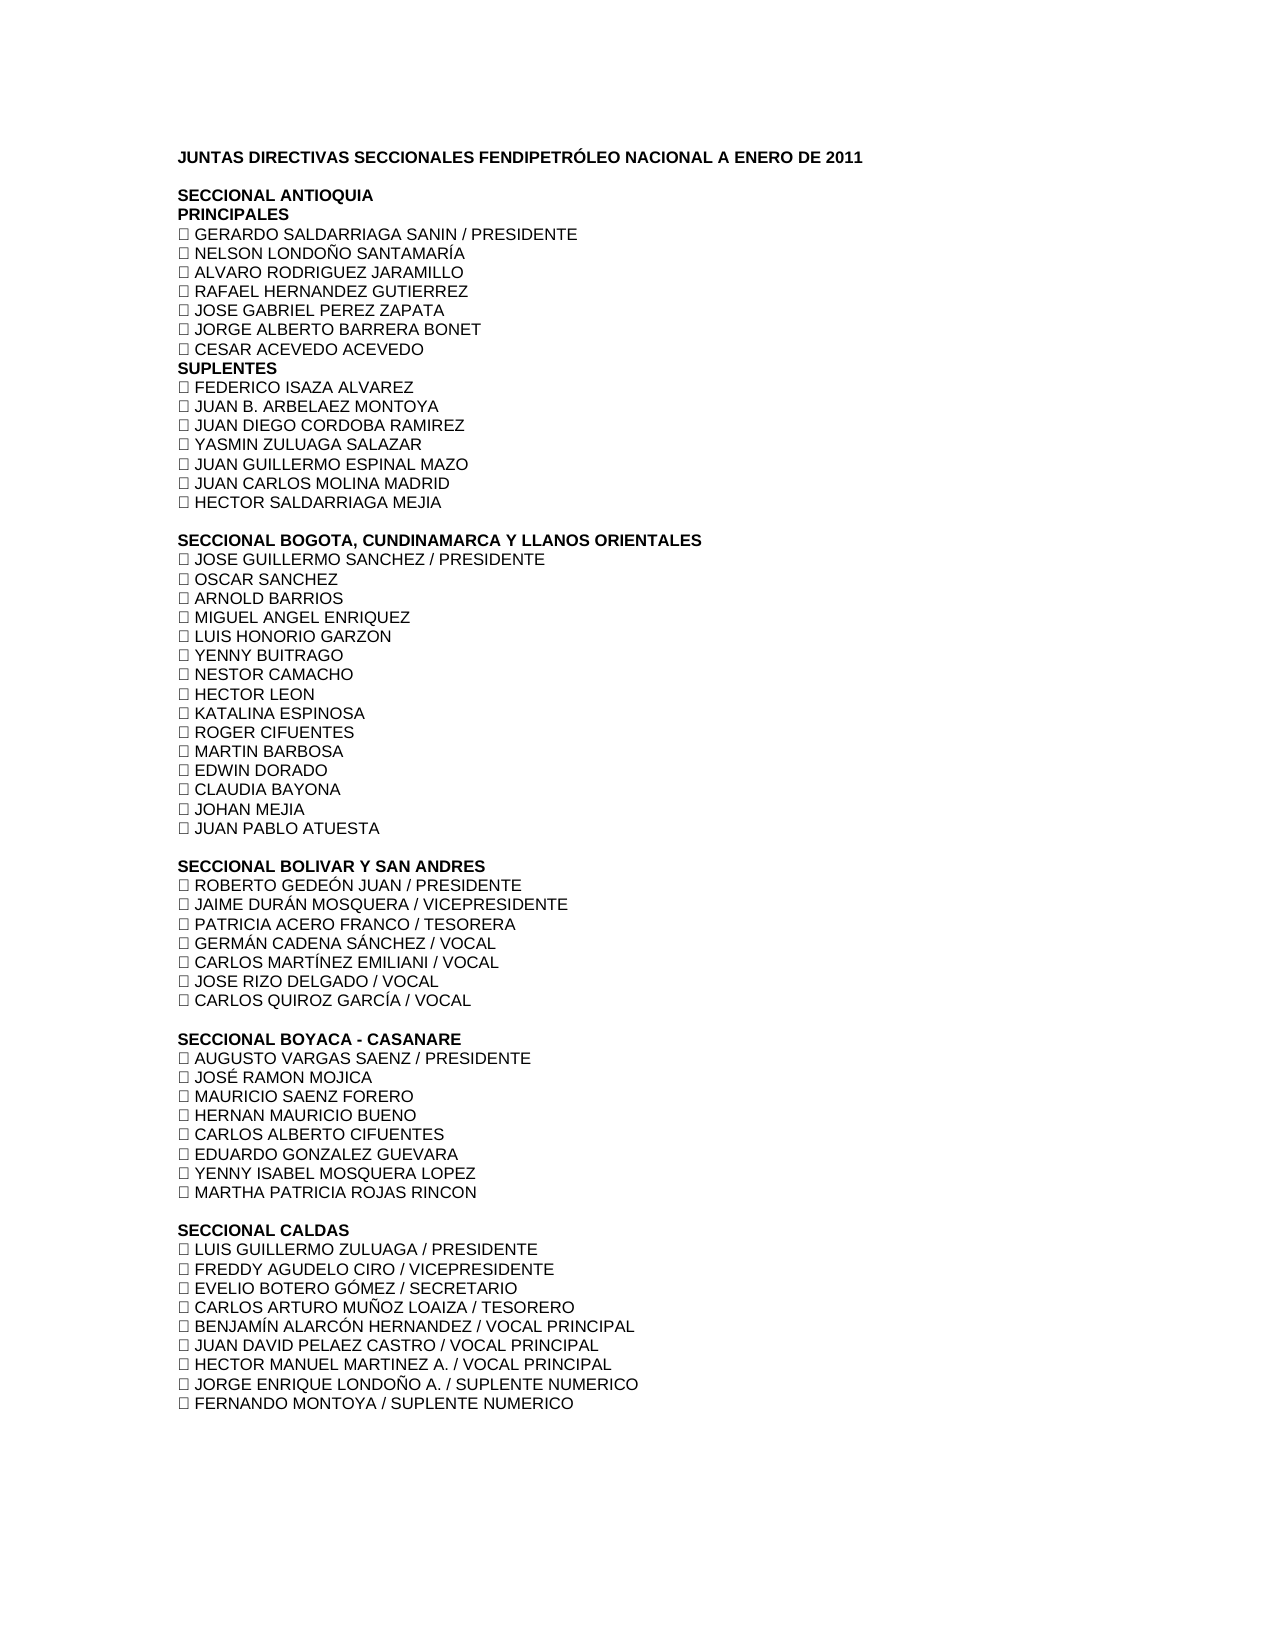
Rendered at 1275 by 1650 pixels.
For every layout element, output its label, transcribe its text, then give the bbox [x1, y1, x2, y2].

text  JORGE ALBERTO BARRERA BONET [177, 320, 1098, 339]
text  LUIS GUILLERMO ZULUAGA / PRESIDENTE [177, 1240, 1098, 1259]
text  JUAN DAVID PELAEZ CASTRO / VOCAL PRINCIPAL [177, 1336, 1098, 1355]
text  JUAN PABLO ATUESTA [177, 818, 1098, 838]
text  JUAN DIEGO CORDOBA RAMIREZ [177, 416, 1098, 435]
text  JOSE RIZO DELGADO / VOCAL [177, 972, 1098, 991]
text  EDUARDO GONZALEZ GUEVARA [177, 1144, 1098, 1163]
text  JOSE GABRIEL PEREZ ZAPATA [177, 301, 1098, 320]
text  RAFAEL HERNANDEZ GUTIERREZ [177, 282, 1098, 301]
text  HECTOR MANUEL MARTINEZ A. / VOCAL PRINCIPAL [177, 1355, 1098, 1374]
text  JORGE ENRIQUE LONDOÑO A. / SUPLENTE NUMERICO [177, 1374, 1098, 1393]
text  MARTHA PATRICIA ROJAS RINCON [177, 1183, 1098, 1202]
text  EDWIN DORADO [177, 761, 1098, 780]
text  KATALINA ESPINOSA [177, 703, 1098, 723]
text SECCIONAL CALDAS [177, 1221, 1098, 1240]
text SECCIONAL ANTIOQUIA [177, 186, 1098, 205]
text  YENNY ISABEL MOSQUERA LOPEZ [177, 1163, 1098, 1183]
text  CESAR ACEVEDO ACEVEDO [177, 339, 1098, 358]
text SECCIONAL BOGOTA, CUNDINAMARCA Y LLANOS ORIENTALES [177, 531, 1098, 550]
text  ARNOLD BARRIOS [177, 588, 1098, 608]
text  ROGER CIFUENTES [177, 723, 1098, 742]
text  HERNAN MAURICIO BUENO [177, 1106, 1098, 1125]
text  JUAN B. ARBELAEZ MONTOYA [177, 397, 1098, 416]
text  JAIME DURÁN MOSQUERA / VICEPRESIDENTE [177, 895, 1098, 914]
text  FREDDY AGUDELO CIRO / VICEPRESIDENTE [177, 1259, 1098, 1278]
text  ROBERTO GEDEÓN JUAN / PRESIDENTE [177, 876, 1098, 895]
text  JUAN GUILLERMO ESPINAL MAZO [177, 454, 1098, 473]
text  GERARDO SALDARRIAGA SANIN / PRESIDENTE [177, 224, 1098, 243]
text PRINCIPALES [177, 205, 1098, 224]
text  NESTOR CAMACHO [177, 665, 1098, 684]
text  JUAN CARLOS MOLINA MADRID [177, 473, 1098, 493]
text  CARLOS ARTURO MUÑOZ LOAIZA / TESORERO [177, 1298, 1098, 1317]
text  OSCAR SANCHEZ [177, 569, 1098, 588]
text  MARTIN BARBOSA [177, 742, 1098, 761]
text  CARLOS MARTÍNEZ EMILIANI / VOCAL [177, 953, 1098, 972]
text  EVELIO BOTERO GÓMEZ / SECRETARIO [177, 1278, 1098, 1298]
text  JOHAN MEJIA [177, 799, 1098, 818]
text  MAURICIO SAENZ FORERO [177, 1087, 1098, 1106]
text  FERNANDO MONTOYA / SUPLENTE NUMERICO [177, 1393, 1098, 1413]
text  HECTOR LEON [177, 684, 1098, 703]
text  PATRICIA ACERO FRANCO / TESORERA [177, 914, 1098, 933]
text SECCIONAL BOYACA - CASANARE [177, 1029, 1098, 1048]
text  NELSON LONDOÑO SANTAMARÍA [177, 243, 1098, 263]
text JUNTAS DIRECTIVAS SECCIONALES FENDIPETRÓLEO NACIONAL A ENERO DE 2011 [177, 148, 1098, 167]
text  HECTOR SALDARRIAGA MEJIA [177, 493, 1098, 512]
text  CARLOS QUIROZ GARCÍA / VOCAL [177, 991, 1098, 1010]
text  JOSE GUILLERMO SANCHEZ / PRESIDENTE [177, 550, 1098, 569]
text  ALVARO RODRIGUEZ JARAMILLO [177, 263, 1098, 282]
text  LUIS HONORIO GARZON [177, 627, 1098, 646]
text  GERMÁN CADENA SÁNCHEZ / VOCAL [177, 933, 1098, 953]
text  FEDERICO ISAZA ALVAREZ [177, 378, 1098, 397]
text  AUGUSTO VARGAS SAENZ / PRESIDENTE [177, 1048, 1098, 1068]
text  BENJAMÍN ALARCÓN HERNANDEZ / VOCAL PRINCIPAL [177, 1317, 1098, 1336]
text  YASMIN ZULUAGA SALAZAR [177, 435, 1098, 454]
text  YENNY BUITRAGO [177, 646, 1098, 665]
text SECCIONAL BOLIVAR Y SAN ANDRES [177, 857, 1098, 876]
text  CLAUDIA BAYONA [177, 780, 1098, 799]
text  JOSÉ RAMON MOJICA [177, 1068, 1098, 1087]
text  CARLOS ALBERTO CIFUENTES [177, 1125, 1098, 1144]
text SUPLENTES [177, 358, 1098, 378]
text  MIGUEL ANGEL ENRIQUEZ [177, 608, 1098, 627]
